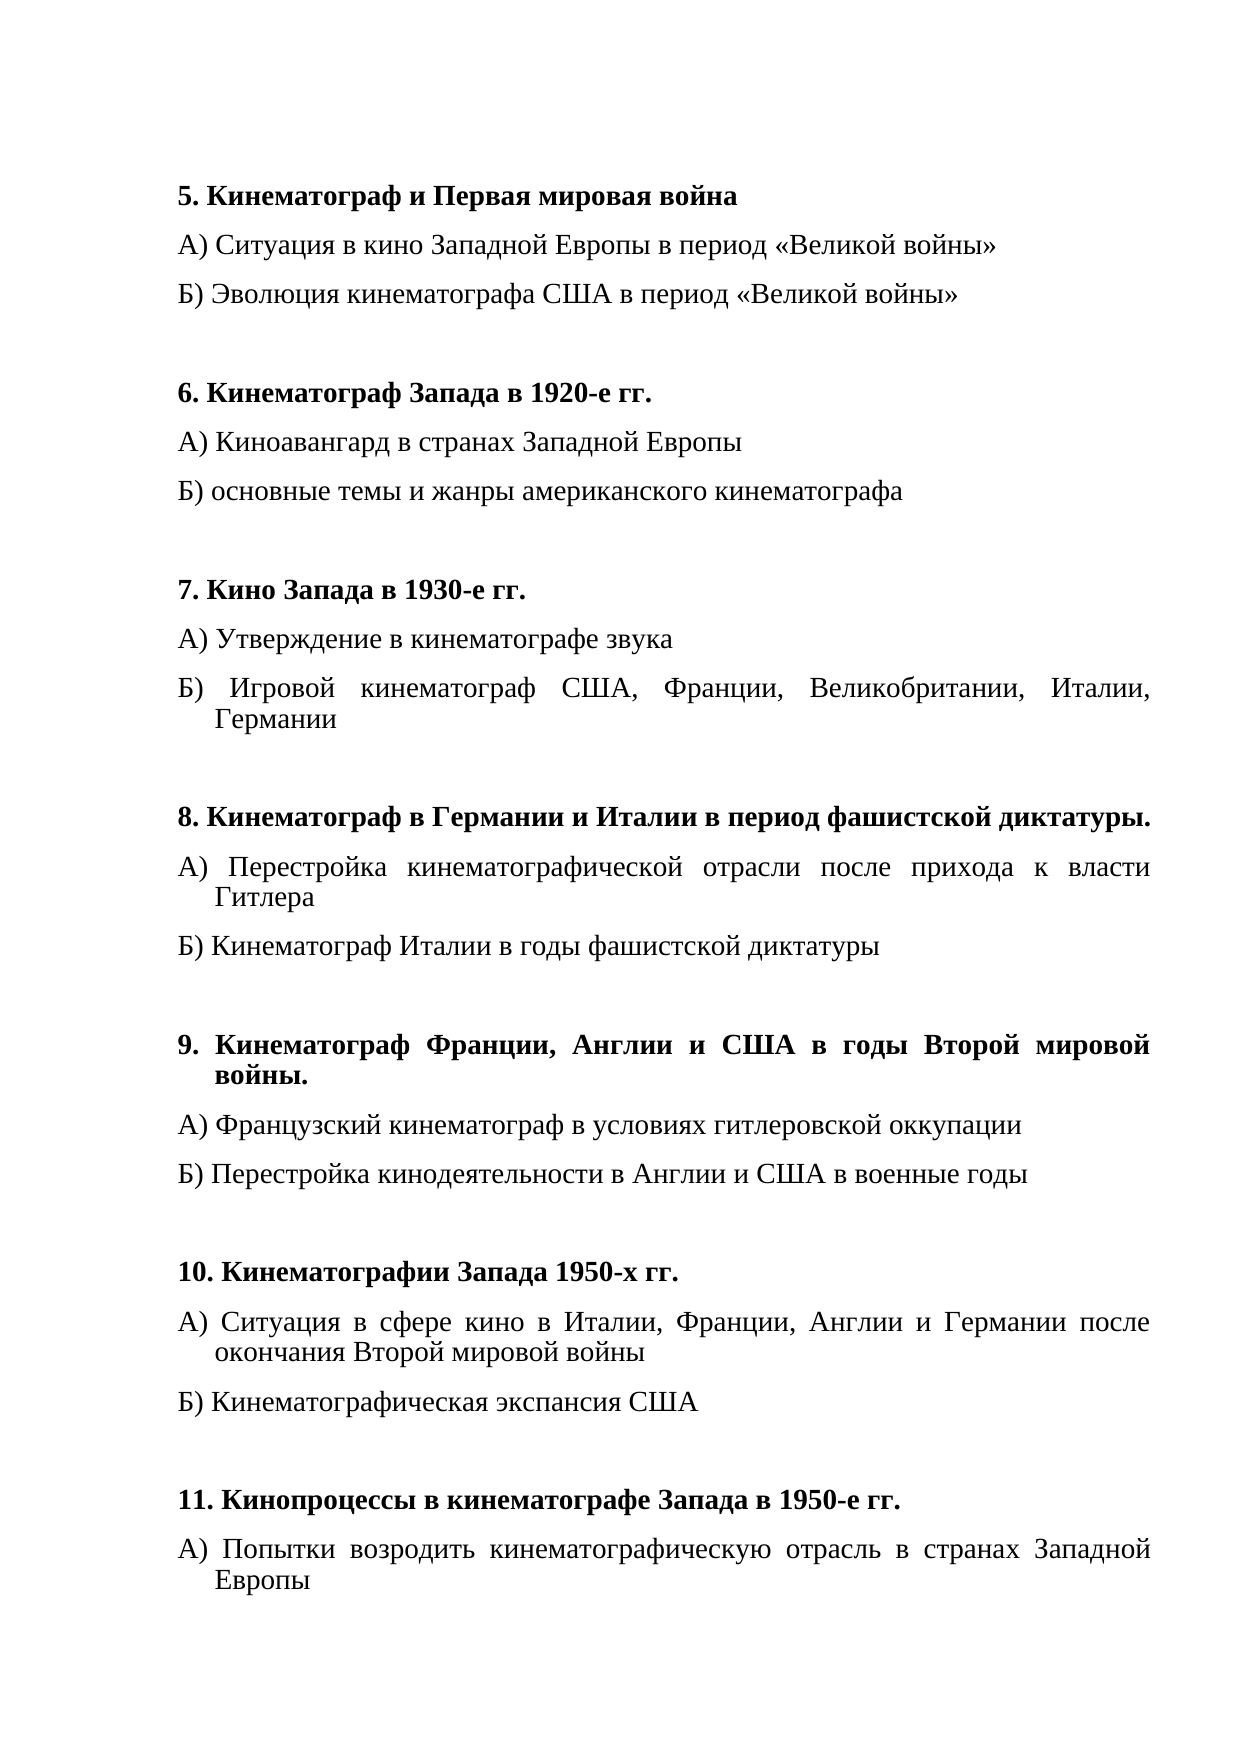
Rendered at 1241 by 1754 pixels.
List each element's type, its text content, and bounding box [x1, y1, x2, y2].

text Б) Кинематограф Италии в годы фашистской диктатуры [177, 931, 1152, 962]
text А) Киноавангард в странах Западной Европы [177, 427, 1152, 457]
text Б) Кинематографическая экспансия США [177, 1387, 1152, 1417]
text А) Утверждение в кинематографе звука [177, 624, 1152, 654]
text 8. Кинематограф в Германии и Италии в период фашистской диктатуры. [177, 802, 1152, 833]
text Б) Игровой кинематограф США, Франции, Великобритании, Италии, Германии [177, 673, 1152, 734]
text 9. Кинематограф Франции, Англии и США в годы Второй мировой войны. [177, 1030, 1152, 1091]
text 7. Кино Запада в 1930-е гг. [177, 575, 1152, 605]
text Б) основные темы и жанры американского кинематографа [177, 476, 1152, 507]
text Б) Эволюция кинематографа США в период «Великой войны» [177, 279, 1152, 309]
text 5. Кинематограф и Первая мировая война [177, 181, 1152, 211]
text А) Ситуация в сфере кино в Италии, Франции, Англии и Германии после окончания Второй мировой войны [177, 1307, 1152, 1368]
text А) Французский кинематограф в условиях гитлеровской оккупации [177, 1110, 1152, 1140]
text 10. Кинематографии Запада 1950-х гг. [177, 1257, 1152, 1288]
text 11. Кинопроцессы в кинематографе Запада в 1950-е гг. [177, 1485, 1152, 1516]
text А) Ситуация в кино Западной Европы в период «Великой войны» [177, 230, 1152, 260]
text Б) Перестройка кинодеятельности в Англии и США в военные годы [177, 1159, 1152, 1189]
text 6. Кинематограф Запада в 1920-е гг. [177, 378, 1152, 408]
text А) Попытки возродить кинематографическую отрасль в странах Западной Европы [177, 1534, 1152, 1595]
text А) Перестройка кинематографической отрасли после прихода к власти Гитлера [177, 852, 1152, 913]
